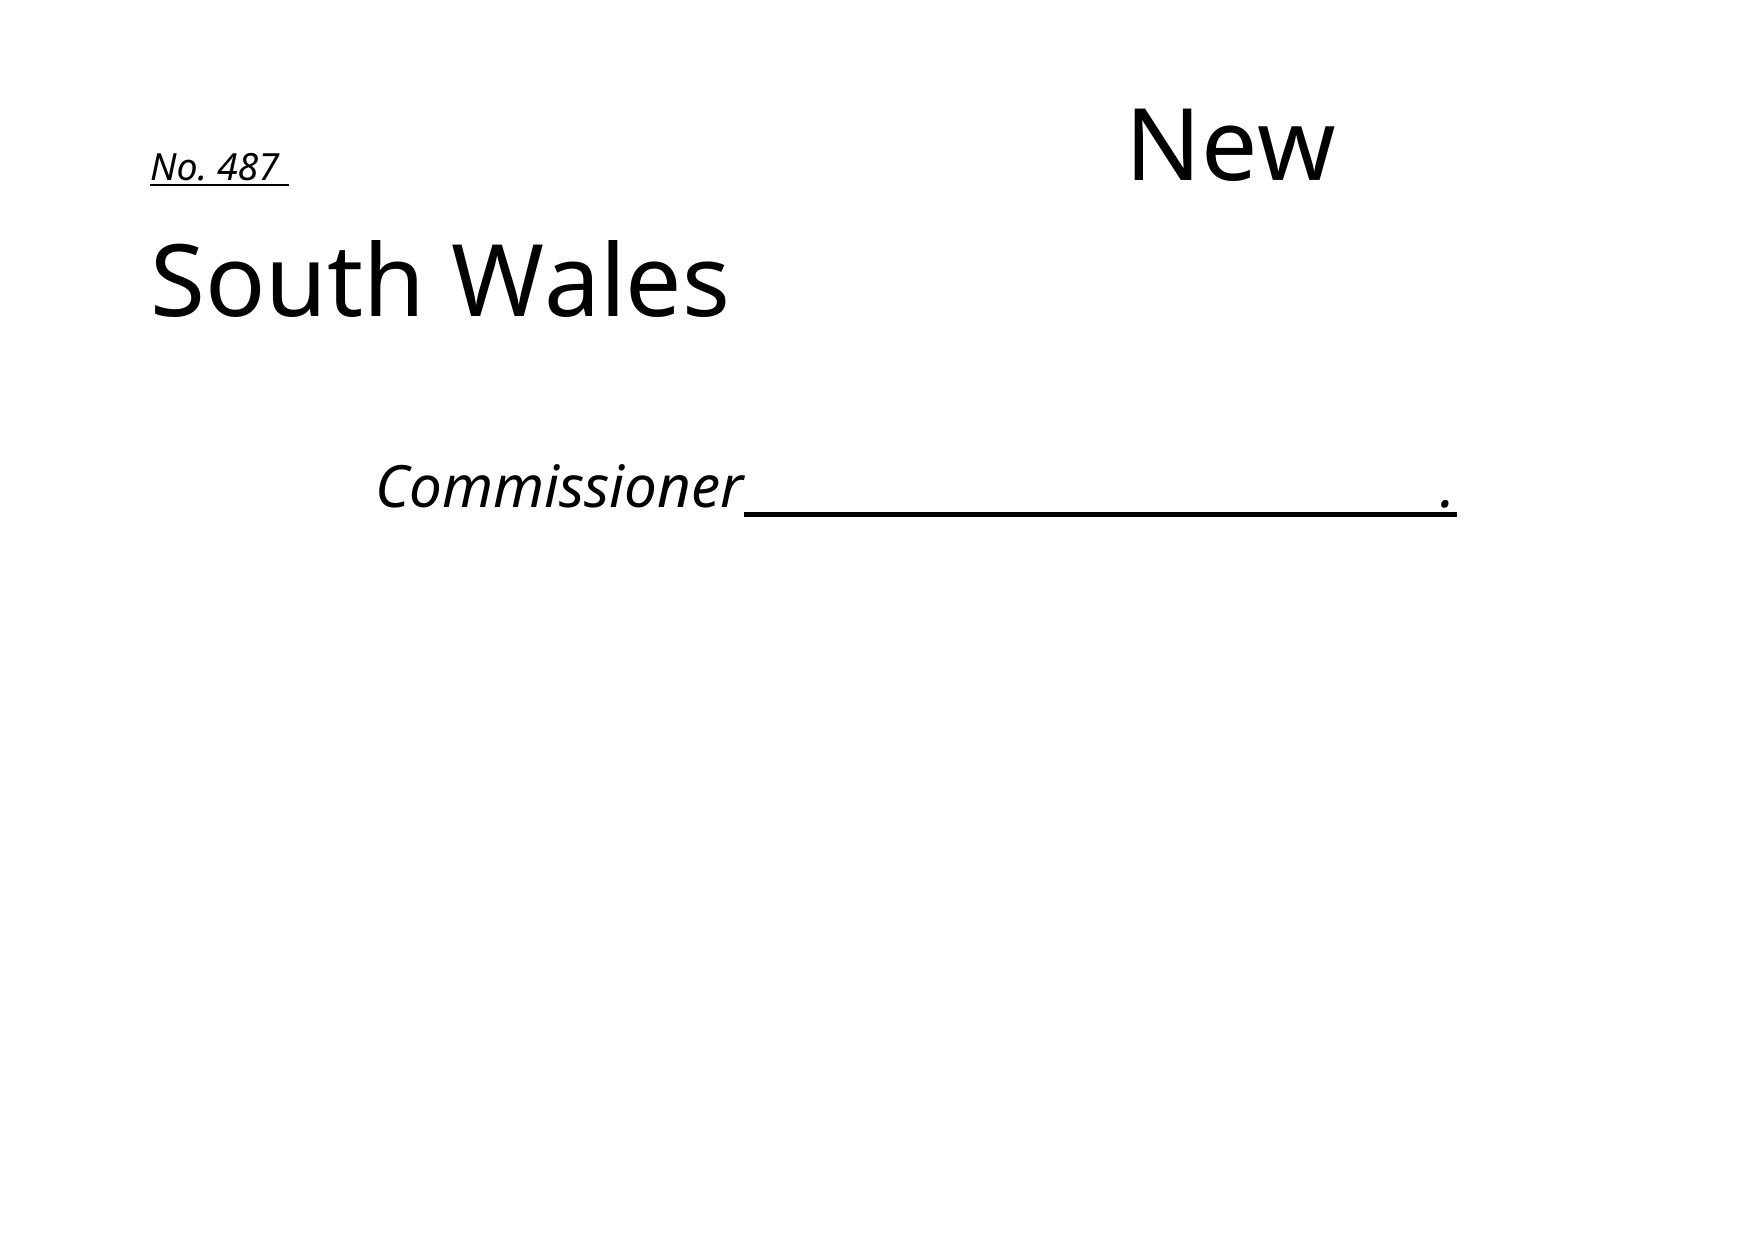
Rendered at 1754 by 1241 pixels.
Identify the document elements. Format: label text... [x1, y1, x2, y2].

text Commissioner . [150, 445, 1604, 525]
